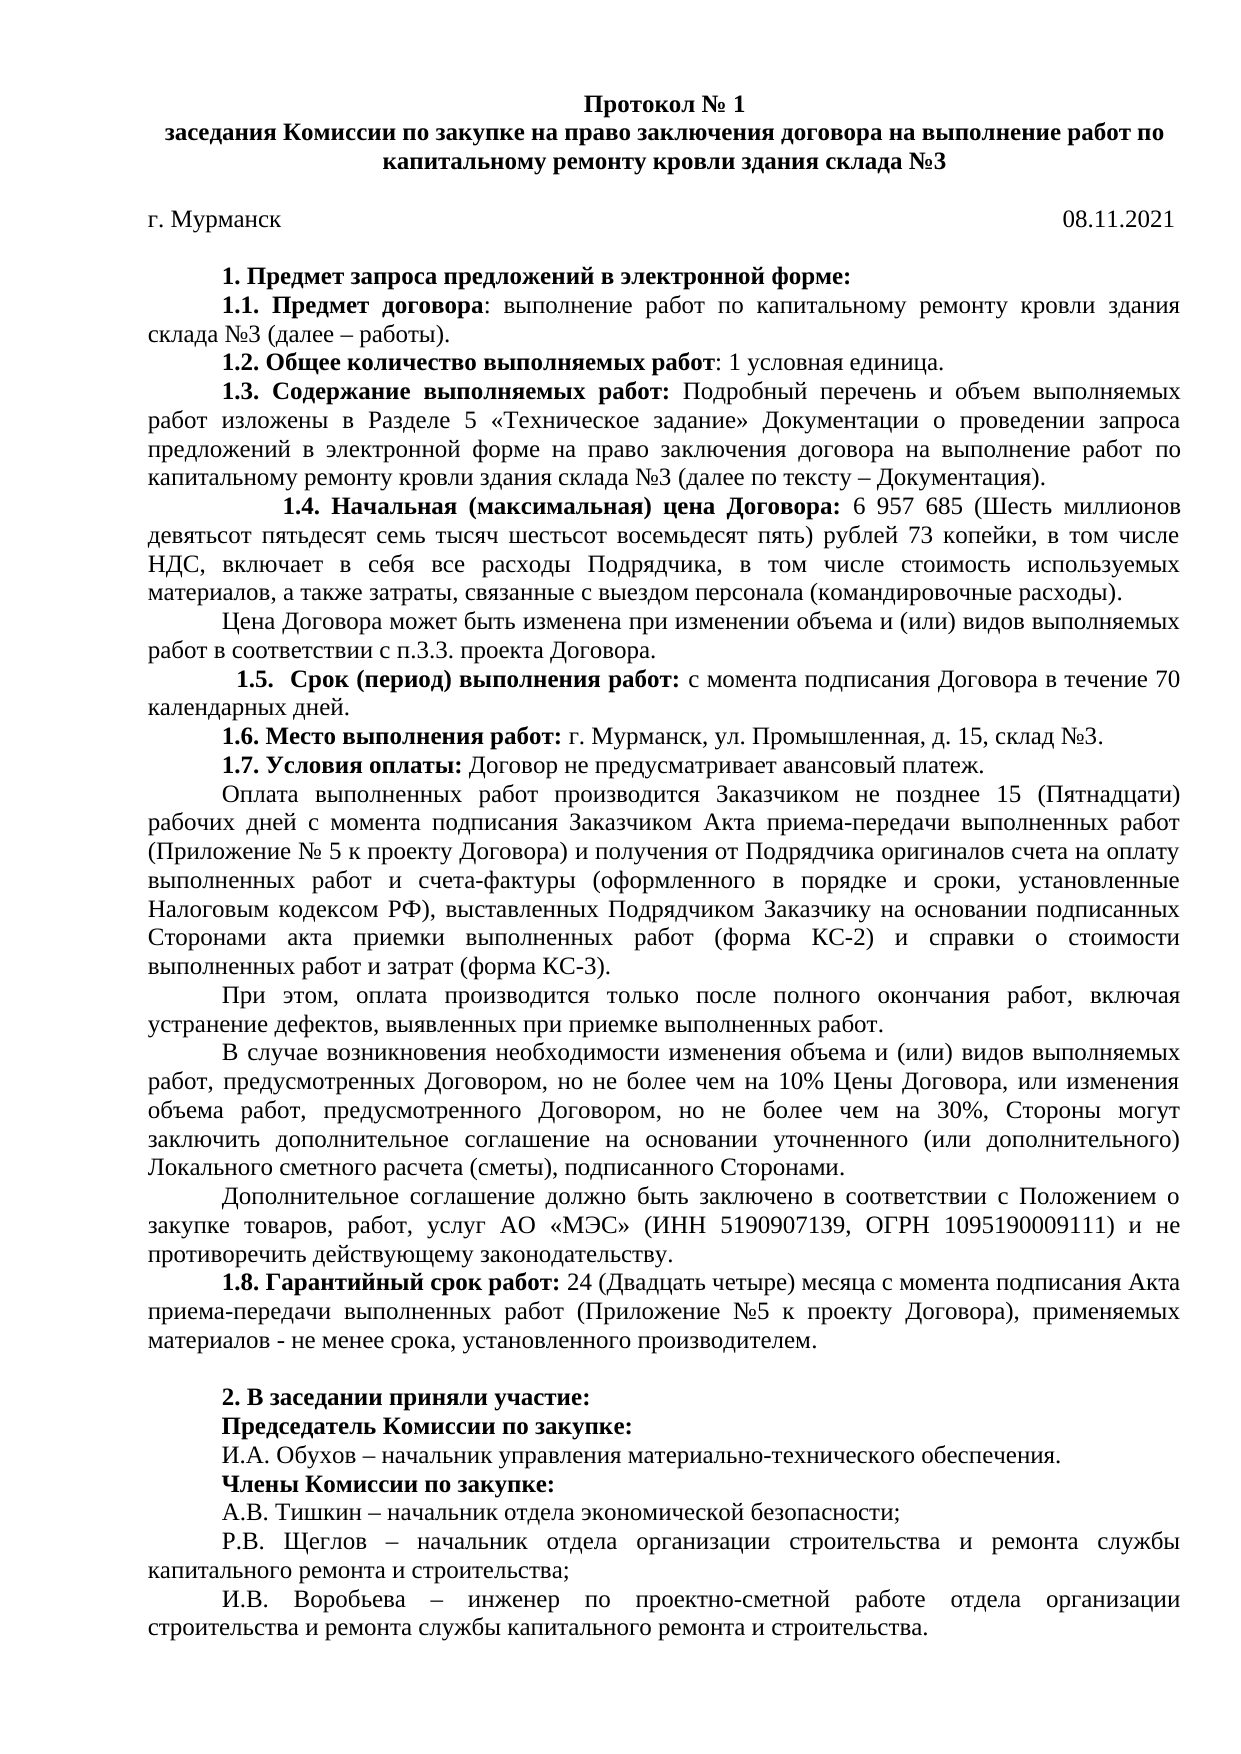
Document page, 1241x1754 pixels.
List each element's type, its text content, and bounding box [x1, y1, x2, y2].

text 1.6. Место выполнения работ: г. Мурманск, ул. Промышленная, д. 15, склад №3. [148, 721, 1181, 750]
subtitle 1. Предмет запроса предложений в электронной форме: [148, 261, 1181, 290]
text Члены Комиссии по закупке: [148, 1469, 1181, 1497]
text 1.5. Срок (период) выполнения работ: с момента подписания Договора в течение 70 календарных дней. [148, 664, 1181, 721]
text 1.4. Начальная (максимальная) цена Договора: 6 957 685 (Шесть миллионов девятьсот пятьдесят семь тысяч шестьсот восемьдесят пять) рублей 73 копейки, в том числе НДС, включает в себя все расходы Подрядчика, в том числе стоимость используемых материалов, а также затраты, связанные с выездом персонала (командировочные расходы). [148, 491, 1181, 606]
text Протокол № 1 [148, 89, 1181, 117]
list 1.8. Гарантийный срок работ: 24 (Двадцать четыре) месяца с момента подписания Акта приема-передачи выполненных работ (Приложение №5 к проекту Договора), применяемых материалов - не менее срока, установленного производителем. [148, 1267, 1181, 1354]
text Р.В. Щеглов – начальник отдела организации строительства и ремонта службы капитального ремонта и строительства; [148, 1526, 1181, 1584]
text При этом, оплата производится только после полного окончания работ, включая устранение дефектов, выявленных при приемке выполненных работ. [148, 980, 1181, 1037]
text 1.1. Предмет договора: выполнение работ по капитальному ремонту кровли здания склада №3 (далее – работы). [148, 290, 1181, 347]
text И.В. Воробьева – инженер по проектно-сметной работе отдела организации строительства и ремонта службы капитального ремонта и строительства. [148, 1584, 1181, 1641]
text Оплата выполненных работ производится Заказчиком не позднее 15 (Пятнадцати) рабочих дней с момента подписания Заказчиком Акта приема-передачи выполненных работ (Приложение № 5 к проекту Договора) и получения от Подрядчика оригиналов счета на оплату выполненных работ и счета-фактуры (оформленного в порядке и сроки, установленные Налоговым кодексом РФ), выставленных Подрядчиком Заказчику на основании подписанных Сторонами акта приемки выполненных работ (форма КС-2) и справки о стоимости выполненных работ и затрат (форма КС-3). [148, 779, 1181, 980]
text Дополнительное соглашение должно быть заключено в соответствии с Положением о закупке товаров, работ, услуг АО «МЭС» (ИНН 5190907139, ОГРН 1095190009111) и не противоречить действующему законодательству. [148, 1181, 1181, 1267]
text заседания Комиссии по закупке на право заключения договора на выполнение работ по капитальному ремонту кровли здания склада №3 [148, 117, 1181, 175]
text 1.3. Содержание выполняемых работ: Подробный перечень и объем выполняемых работ изложены в Разделе 5 «Техническое задание» Документации о проведении запроса предложений в электронной форме на право заключения договора на выполнение работ по капитальному ремонту кровли здания склада №3 (далее по тексту – Документация). [148, 376, 1181, 491]
text И.А. Обухов – начальник управления материально-технического обеспечения. [148, 1440, 1181, 1469]
text В случае возникновения необходимости изменения объема и (или) видов выполняемых работ, предусмотренных Договором, но не более чем на 10% Цены Договора, или изменения объема работ, предусмотренного Договором, но не более чем на 30%, Стороны могут заключить дополнительное соглашение на основании уточненного (или дополнительного) Локального сметного расчета (сметы), подписанного Сторонами. [148, 1037, 1181, 1181]
text 1.7. Условия оплаты: Договор не предусматривает авансовый платеж. [148, 750, 1181, 779]
text г. Мурманск 08.11.2021 [148, 204, 1181, 232]
text Председатель Комиссии по закупке: [148, 1411, 1181, 1440]
text Цена Договора может быть изменена при изменении объема и (или) видов выполняемых работ в соответствии с п.3.3. проекта Договора. [148, 606, 1181, 664]
text А.В. Тишкин – начальник отдела экономической безопасности; [148, 1497, 1181, 1526]
text 1.2. Общее количество выполняемых работ: 1 условная единица. [148, 347, 1181, 376]
subtitle 2. В заседании приняли участие: [148, 1382, 1181, 1411]
